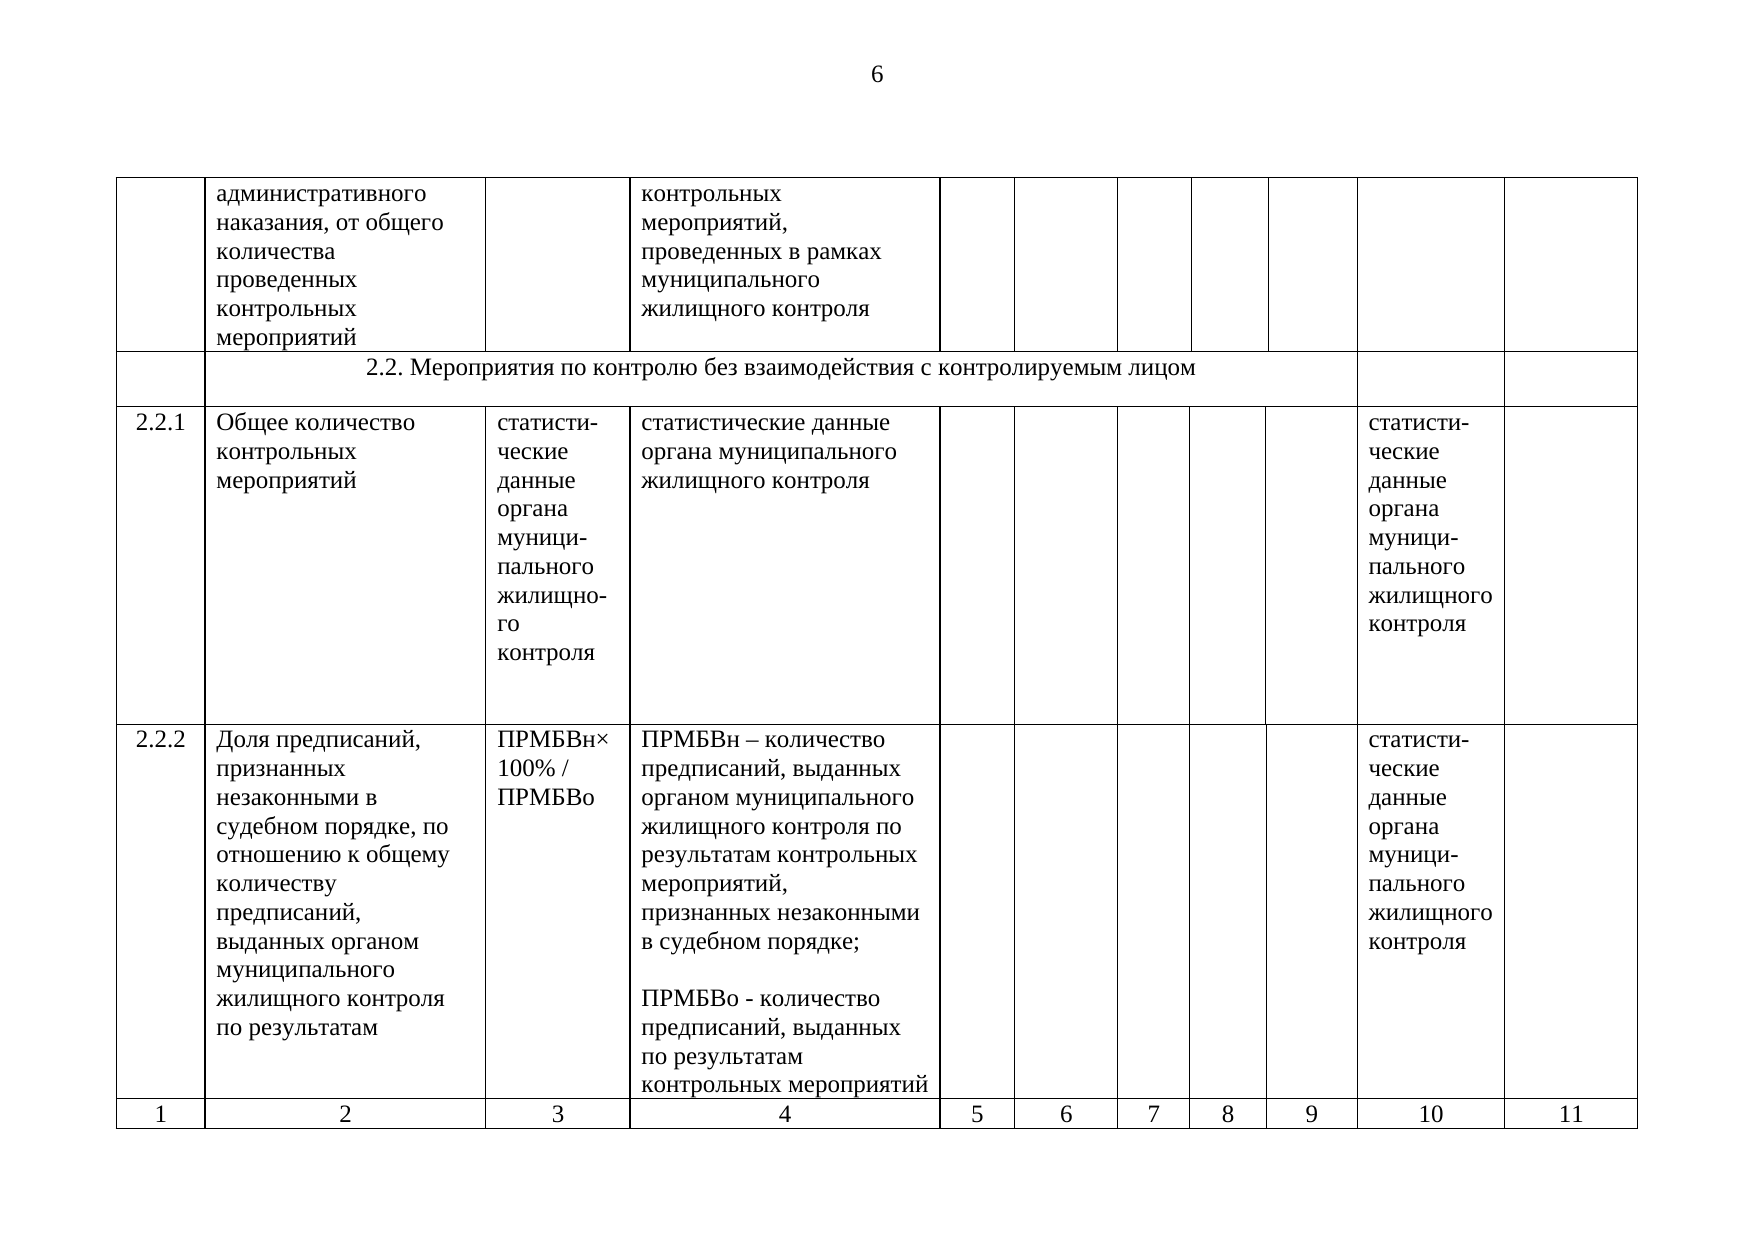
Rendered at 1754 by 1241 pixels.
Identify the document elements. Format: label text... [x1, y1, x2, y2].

table_cell [1190, 725, 1266, 1098]
table_cell Общее количество контрольных мероприятий [206, 407, 485, 723]
table_cell [1266, 407, 1357, 723]
table_cell [1358, 178, 1504, 351]
table_cell [1015, 725, 1117, 1098]
table_cell статисти- ческие данные органа муници- пального жилищного контроля [1358, 725, 1504, 1098]
table_cell 4 [631, 1099, 939, 1128]
table_cell [1015, 407, 1117, 723]
table_cell [1269, 178, 1357, 351]
table_cell [1015, 178, 1117, 351]
table_cell 2.2.2 [117, 725, 204, 1098]
table_cell 9 [1267, 1099, 1357, 1128]
table_cell [1267, 725, 1357, 1098]
table_cell 6 [1015, 1099, 1117, 1128]
table_cell [1505, 352, 1637, 406]
table_cell [941, 178, 1014, 351]
table_cell 2 [206, 1099, 485, 1128]
table_cell [1505, 407, 1637, 723]
table_cell 7 [1118, 1099, 1189, 1128]
table_cell 3 [486, 1099, 629, 1128]
table_cell 11 [1505, 1099, 1637, 1128]
table_cell 2.2.1 [117, 407, 204, 723]
table_cell 1 [117, 1099, 204, 1128]
table_cell 8 [1190, 1099, 1266, 1128]
table_cell [117, 352, 204, 406]
table_cell [117, 178, 204, 351]
table_cell 2.2. Мероприятия по контролю без взаимодействия с контролируемым лицом [206, 352, 1357, 406]
table_cell [941, 725, 1014, 1098]
table_cell [1118, 725, 1189, 1098]
table_cell [1358, 352, 1504, 406]
table_cell [1118, 178, 1191, 351]
table_cell 5 [941, 1099, 1014, 1128]
table_cell 10 [1358, 1099, 1504, 1128]
table_cell [1118, 407, 1189, 723]
table_cell [1505, 725, 1637, 1098]
table_cell ПРМБВн – количество предписаний, выданных органом муниципального жилищного контроля по результатам контрольных мероприятий, признанных незаконными в судебном порядке; ПРМБВо - количество предписаний, выданных по результатам контрольных мероприятий [631, 725, 939, 1098]
table_cell статисти- ческие данные органа муници- пального жилищно- го контроля [486, 407, 629, 723]
table_cell статистические данные органа муниципального жилищного контроля [631, 407, 939, 723]
table_cell [1192, 178, 1268, 351]
table_cell [1505, 178, 1637, 351]
table_cell ПРМБВн×100% / ПРМБВо [486, 725, 629, 1098]
table_cell Доля предписаний, признанных незаконными в судебном порядке, по отношению к общему количеству предписаний, выданных органом муниципального жилищного контроля по результатам [206, 725, 485, 1098]
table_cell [206, 178, 485, 351]
table_cell статисти- ческие данные органа муници- пального жилищного контроля [1358, 407, 1504, 723]
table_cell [631, 178, 939, 351]
table_cell [1190, 407, 1265, 723]
table_cell [941, 407, 1014, 723]
table_cell [486, 178, 629, 351]
